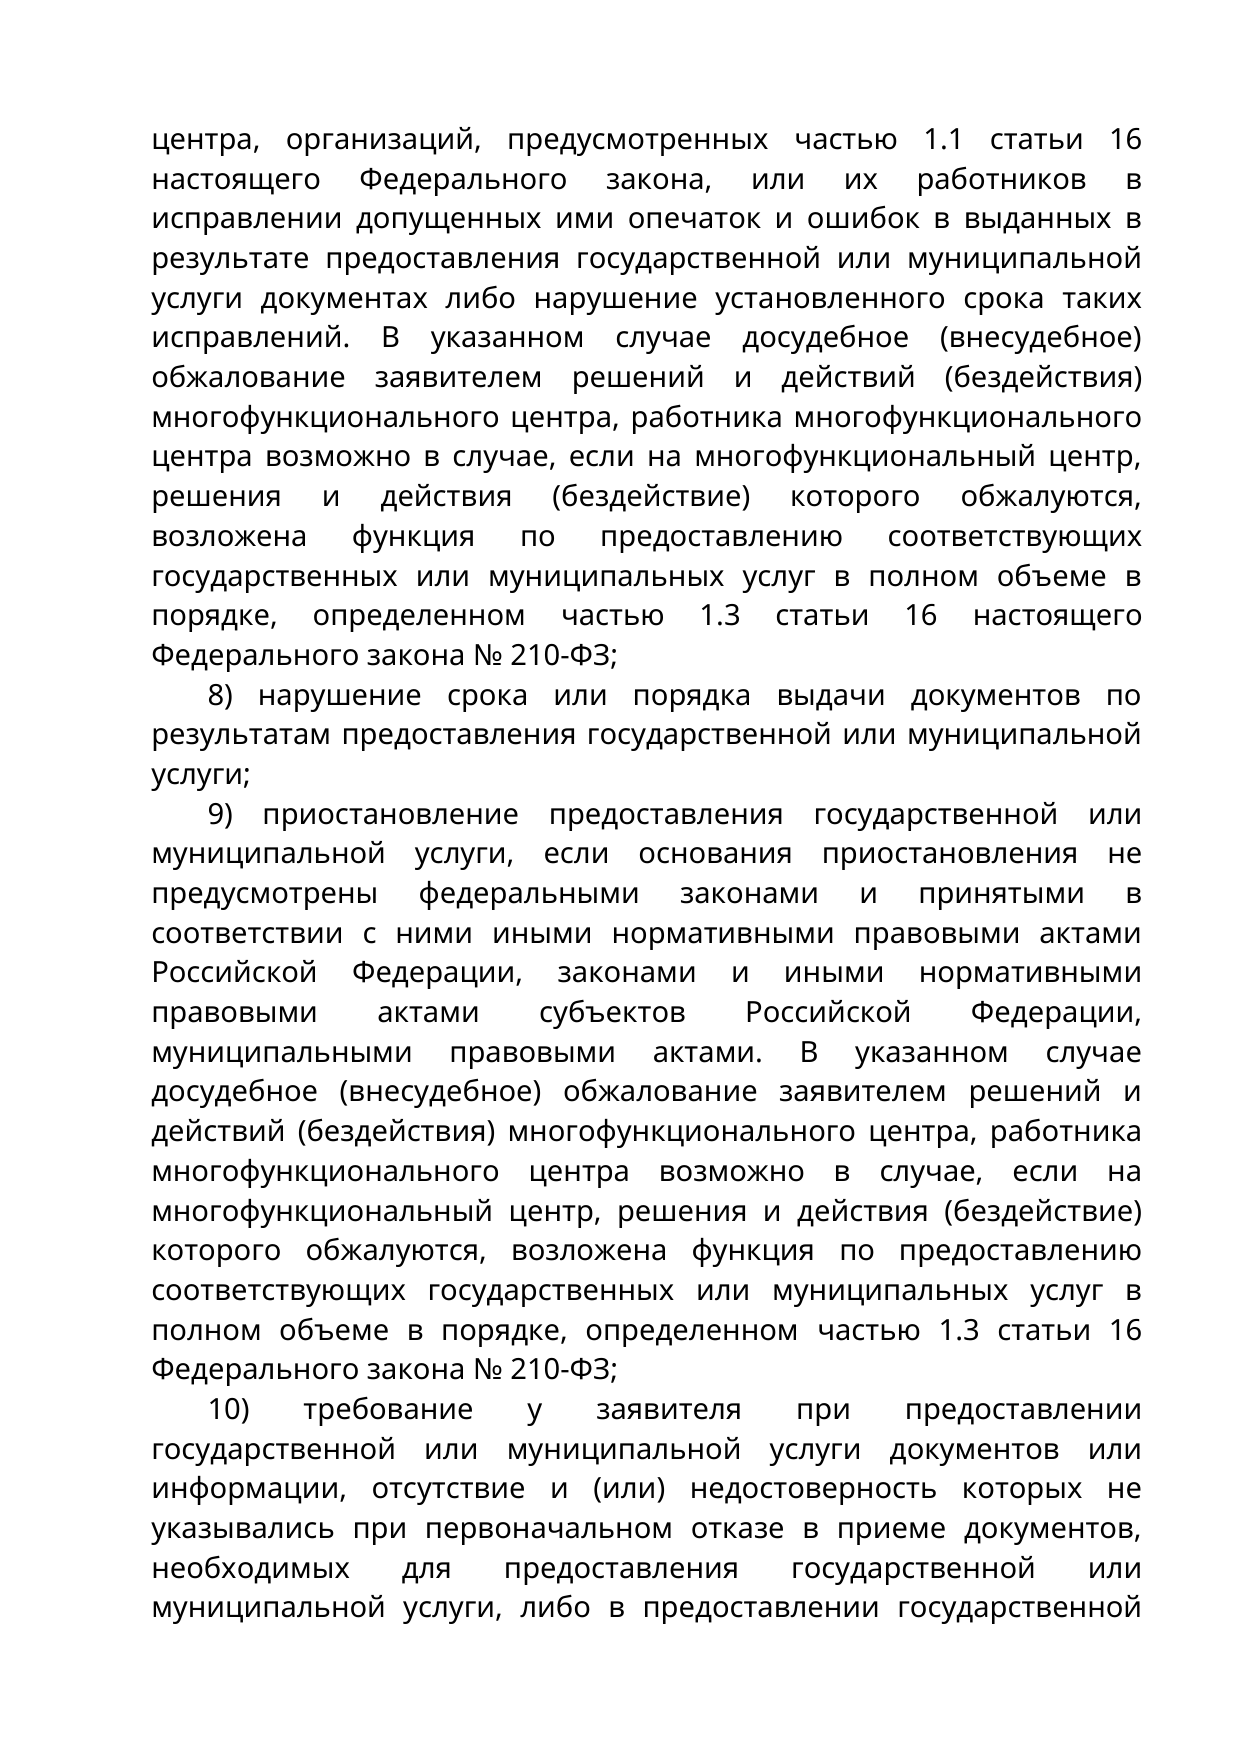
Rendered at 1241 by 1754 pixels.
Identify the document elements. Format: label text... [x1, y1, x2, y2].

text 8) нарушение срока или порядка выдачи документов по результатам предоставления государственной или муниципальной услуги; [151, 674, 1143, 793]
text 9) приостановление предоставления государственной или муниципальной услуги, если основания приостановления не предусмотрены федеральными законами и принятыми в соответствии с ними иными нормативными правовыми актами Российской Федерации, законами и иными нормативными правовыми актами субъектов Российской Федерации, муниципальными правовыми актами. В указанном случае досудебное (внесудебное) обжалование заявителем решений и действий (бездействия) многофункционального центра, работника многофункционального центра возможно в случае, если на многофункциональный центр, решения и действия (бездействие) которого обжалуются, возложена функция по предоставлению соответствующих государственных или муниципальных услуг в полном объеме в порядке, определенном частью 1.3 статьи 16 Федерального закона № 210-ФЗ; [151, 793, 1143, 1388]
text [151, 118, 1143, 674]
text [151, 1388, 1143, 1626]
